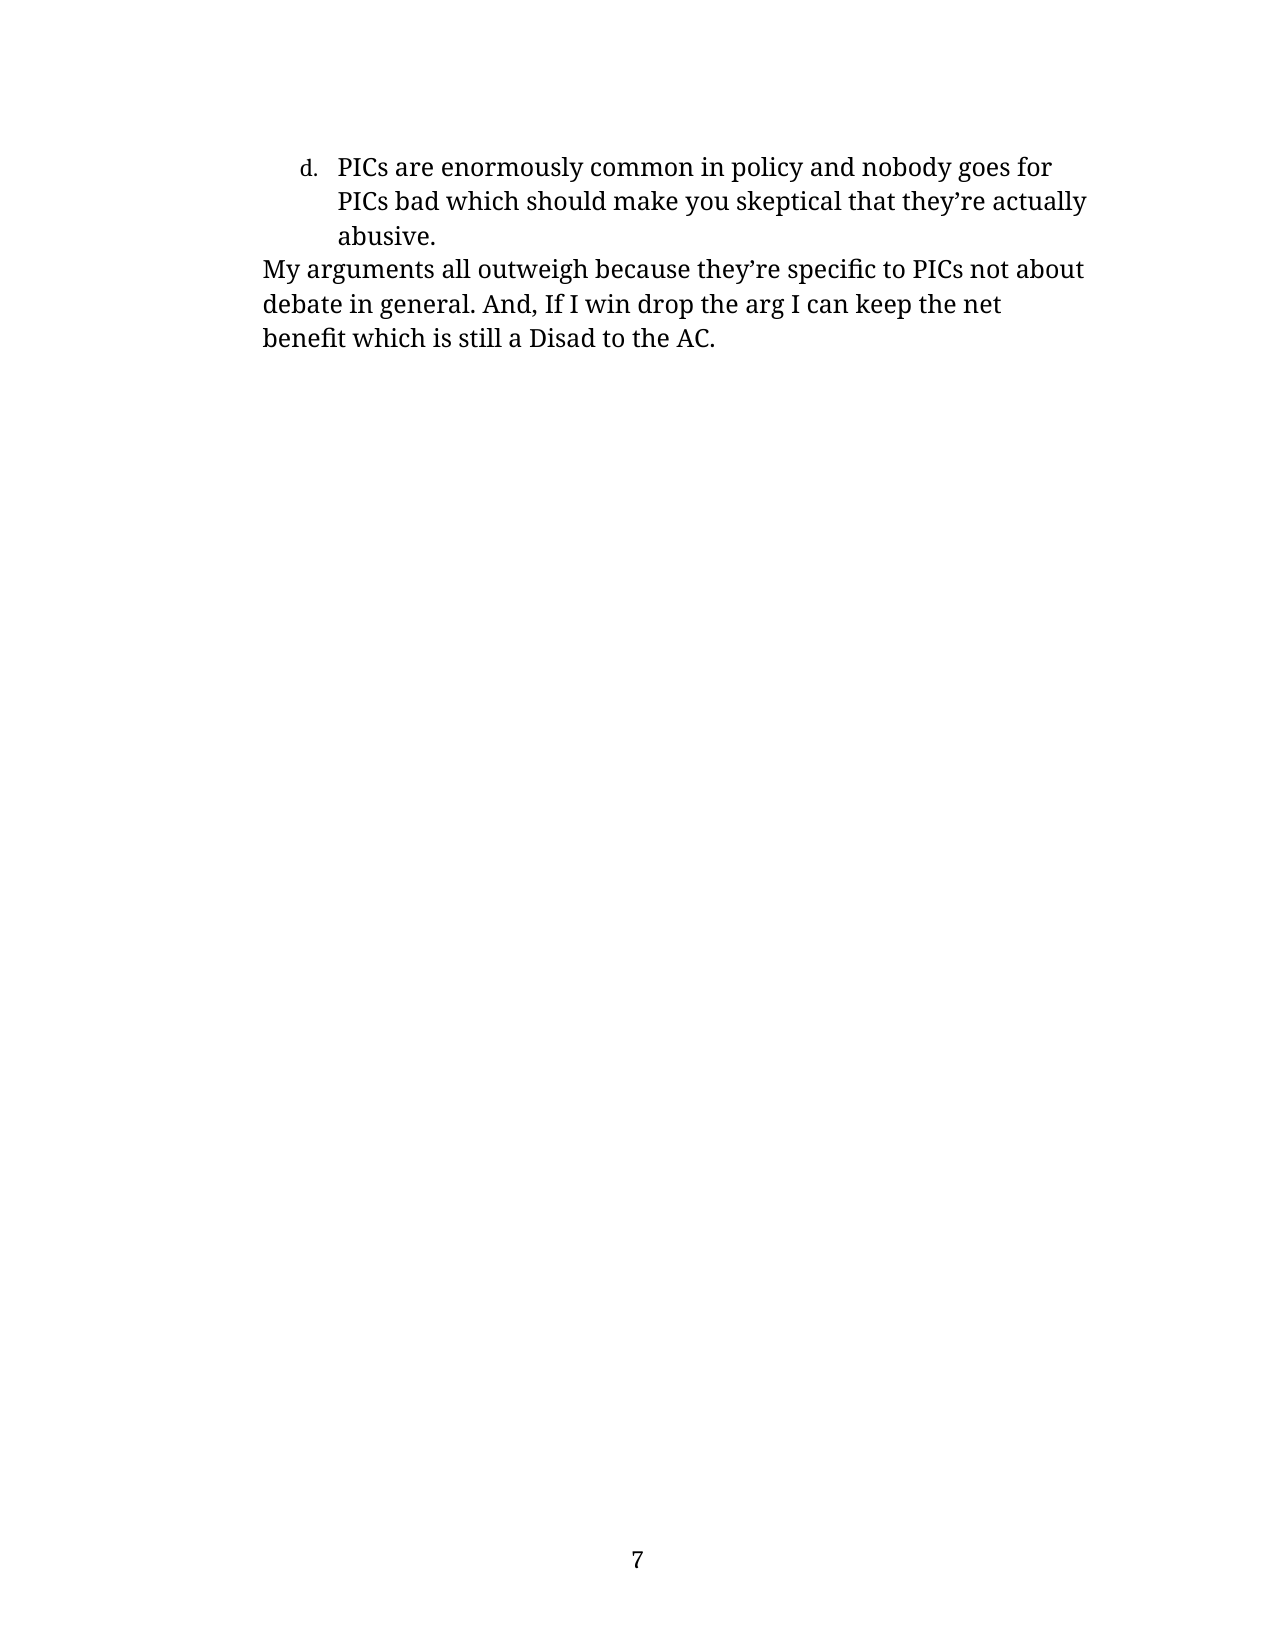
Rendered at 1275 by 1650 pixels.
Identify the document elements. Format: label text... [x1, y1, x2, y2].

text My arguments all outweigh because they’re specific to PICs not about debate in general. And, If I win drop the arg I can keep the net benefit which is still a Disad to the AC. [262, 252, 1087, 354]
list PICs are enormously common in policy and nobody goes for PICs bad which should make you skeptical that they’re actually abusive. [300, 150, 1087, 252]
